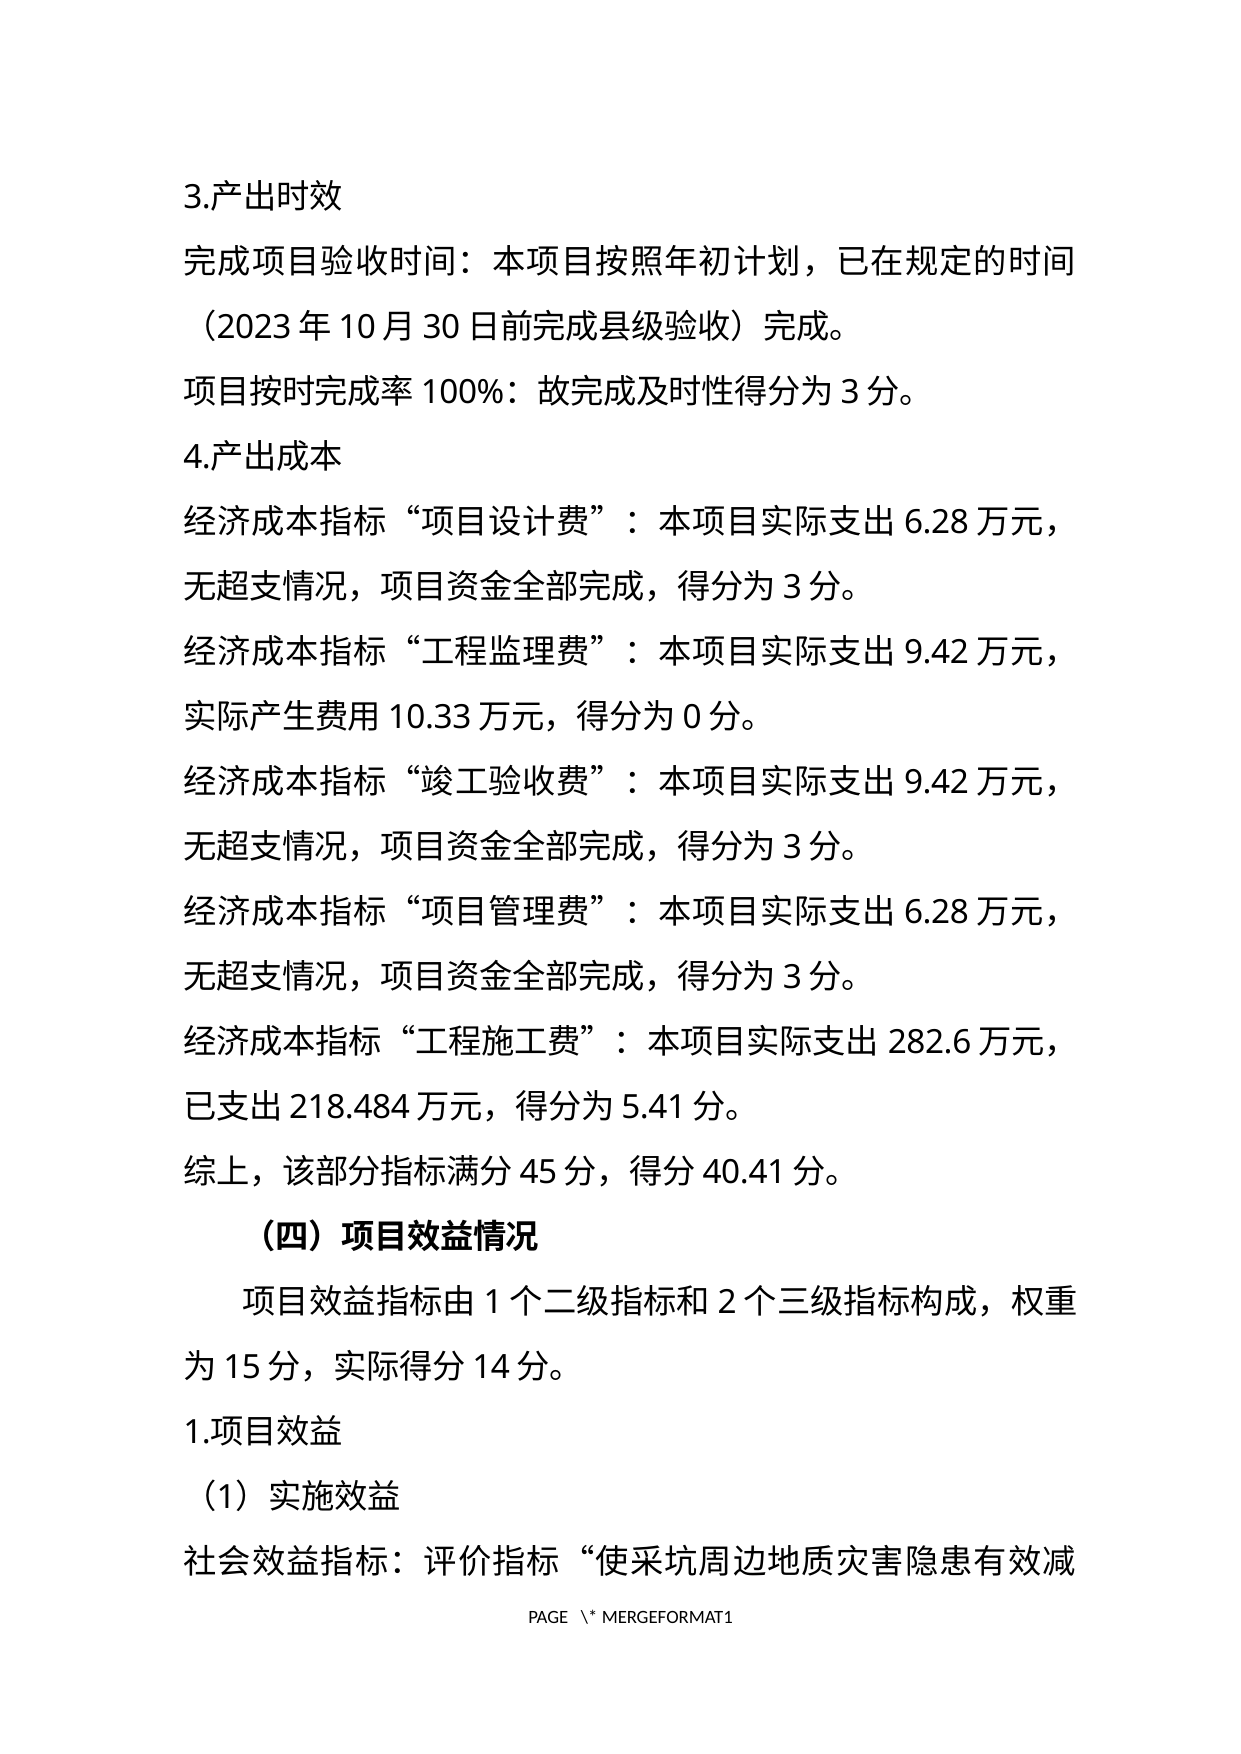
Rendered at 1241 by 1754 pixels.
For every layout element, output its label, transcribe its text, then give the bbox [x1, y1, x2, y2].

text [183, 162, 1078, 1202]
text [183, 1267, 1078, 1592]
text （四）项目效益情况 [183, 1202, 1078, 1267]
